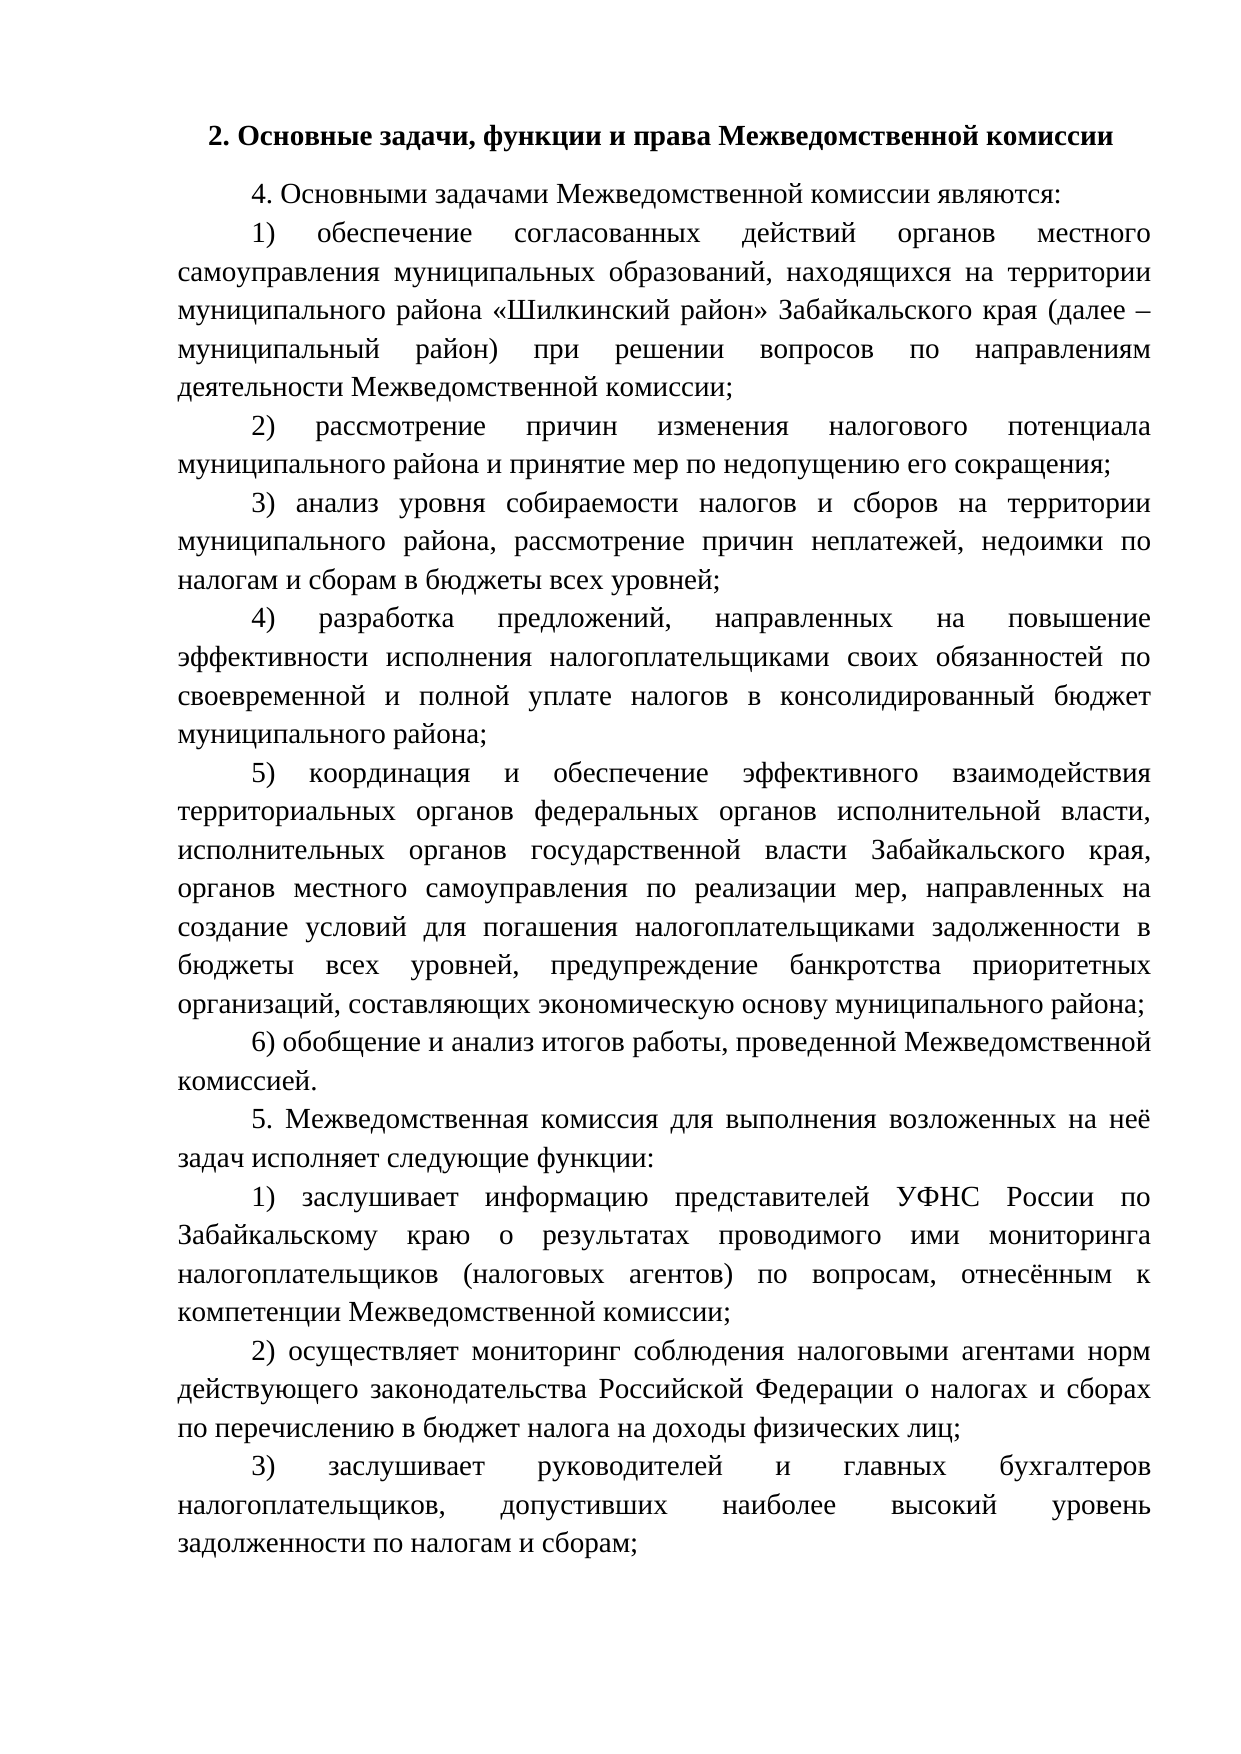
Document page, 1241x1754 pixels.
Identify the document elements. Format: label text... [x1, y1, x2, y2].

text 4. Основными задачами Межведомственной комиссии являются: [177, 177, 1152, 210]
text 2) осуществляет мониторинг соблюдения налоговыми агентами норм действующего законодательства Российской Федерации о налогах и сборах по перечислению в бюджет налога на доходы физических лиц; [177, 1333, 1152, 1443]
text 5) координация и обеспечение эффективного взаимодействия территориальных органов федеральных органов исполнительной власти, исполнительных органов государственной власти Забайкальского края, органов местного самоуправления по реализации мер, направленных на создание условий для погашения налогоплательщиками задолженности в бюджеты всех уровней, предупреждение банкротства приоритетных организаций, составляющих экономическую основу муниципального района; [177, 755, 1152, 1019]
text 2. Основные задачи, функции и права Межведомственной комиссии [177, 118, 1152, 152]
text 1) обеспечение согласованных действий органов местного самоуправления муниципальных образований, находящихся на территории муниципального района «Шилкинский район» Забайкальского края (далее – муниципальный район) при решении вопросов по направлениям деятельности Межведомственной комиссии; [177, 215, 1152, 403]
text 2) рассмотрение причин изменения налогового потенциала муниципального района и принятие мер по недопущению его сокращения; [177, 408, 1152, 480]
text 3) заслушивает руководителей и главных бухгалтеров налогоплательщиков, допустивших наиболее высокий уровень задолженности по налогам и сборам; [177, 1448, 1152, 1559]
text 5. Межведомственная комиссия для выполнения возложенных на неё задач исполняет следующие функции: [177, 1102, 1152, 1174]
text 4) разработка предложений, направленных на повышение эффективности исполнения налогоплательщиками своих обязанностей по своевременной и полной уплате налогов в консолидированный бюджет муниципального района; [177, 601, 1152, 750]
text 1) заслушивает информацию представителей УФНС России по Забайкальскому краю о результатах проводимого ими мониторинга налогоплательщиков (налоговых агентов) по вопросам, отнесённым к компетенции Межведомственной комиссии; [177, 1179, 1152, 1328]
text 3) анализ уровня собираемости налогов и сборов на территории муниципального района, рассмотрение причин неплатежей, недоимки по налогам и сборам в бюджеты всех уровней; [177, 485, 1152, 596]
text 6) обобщение и анализ итогов работы, проведенной Межведомственной комиссией. [177, 1024, 1152, 1097]
